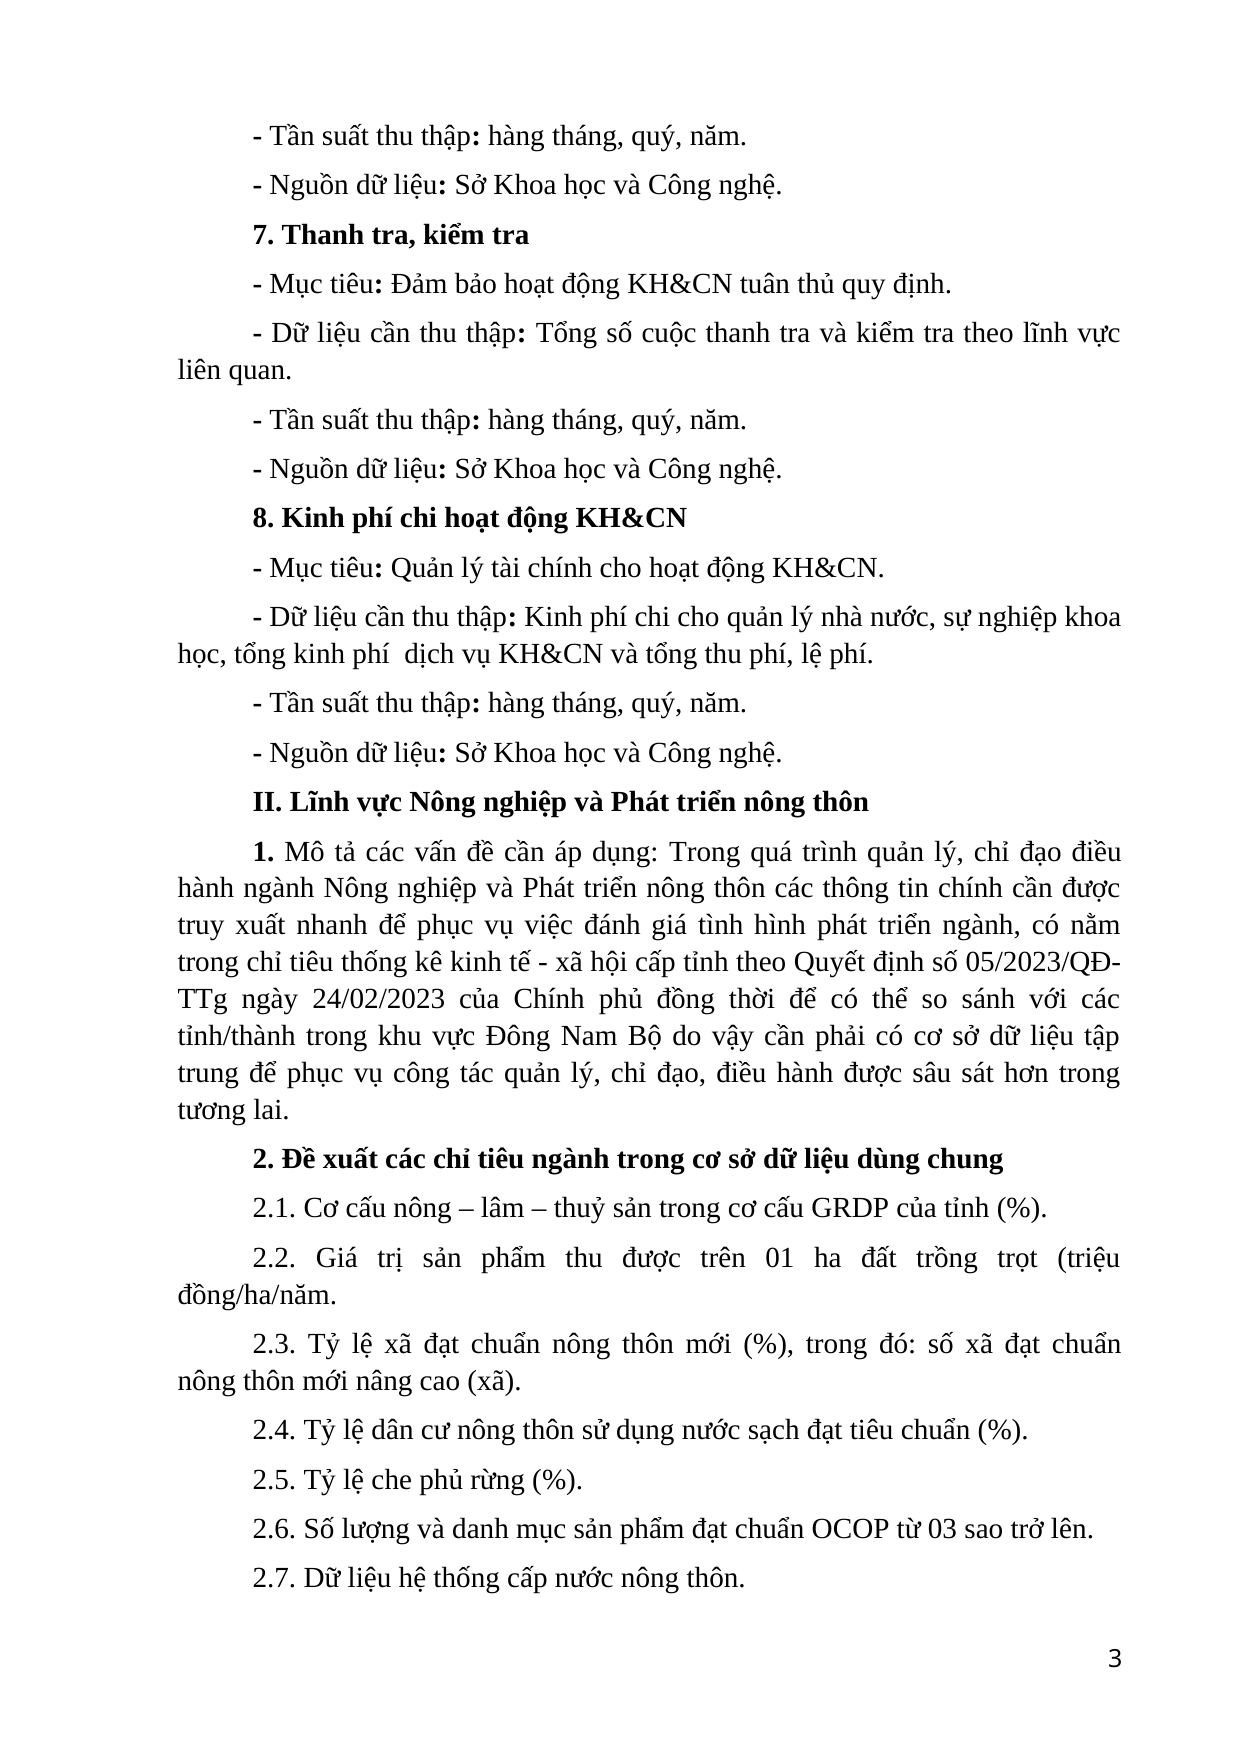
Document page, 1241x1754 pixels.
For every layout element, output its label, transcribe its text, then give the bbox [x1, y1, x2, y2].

text 7. Thanh tra, kiểm tra [177, 217, 1122, 250]
text 2.7. Dữ liệu hệ thống cấp nước nông thôn. [177, 1561, 1122, 1594]
text 8. Kinh phí chi hoạt động KH&CN [177, 501, 1122, 534]
text - Dữ liệu cần thu thập: Kinh phí chi cho quản lý nhà nước, sự nghiệp khoa học, tổng kinh phí dịch vụ KH&CN và tổng thu phí, lệ phí. [177, 599, 1122, 670]
text 2. Đề xuất các chỉ tiêu ngành trong cơ sở dữ liệu dùng chung [177, 1141, 1122, 1175]
text - Mục tiêu: Quản lý tài chính cho hoạt động KH&CN. [177, 550, 1122, 583]
text - Dữ liệu cần thu thập: Tổng số cuộc thanh tra và kiểm tra theo lĩnh vực liên quan. [177, 316, 1122, 386]
text 2.2. Giá trị sản phẩm thu được trên 01 ha đất trồng trọt (triệu đồng/ha/năm. [177, 1240, 1122, 1310]
text 2.3. Tỷ lệ xã đạt chuẩn nông thôn mới (%), trong đó: số xã đạt chuẩn nông thôn mới nâng cao (xã). [177, 1326, 1122, 1397]
text - Nguồn dữ liệu: Sở Khoa học và Công nghệ. [177, 735, 1122, 768]
text 2.1. Cơ cấu nông – lâm – thuỷ sản trong cơ cấu GRDP của tỉnh (%). [177, 1191, 1122, 1224]
text 2.4. Tỷ lệ dân cư nông thôn sử dụng nước sạch đạt tiêu chuẩn (%). [177, 1412, 1122, 1446]
text 1. Mô tả các vấn đề cần áp dụng: Trong quá trình quản lý, chỉ đạo điều hành ngành Nông nghiệp và Phát triển nông thôn các thông tin chính cần được truy xuất nhanh để phục vụ việc đánh giá tình hình phát triển ngành, có nằm trong chỉ tiêu thống kê kinh tế - xã hội cấp tỉnh theo Quyết định số 05/2023/QĐ-TTg ngày 24/02/2023 của Chính phủ đồng thời để có thể so sánh với các tỉnh/thành trong khu vực Đông Nam Bộ do vậy cần phải có cơ sở dữ liệu tập trung để phục vụ công tác quản lý, chỉ đạo, điều hành được sâu sát hơn trong tương lai. [177, 834, 1122, 1125]
text - Tần suất thu thập: hàng tháng, quý, năm. [177, 118, 1122, 152]
text - Tần suất thu thập: hàng tháng, quý, năm. [177, 402, 1122, 435]
text - Tần suất thu thập: hàng tháng, quý, năm. [177, 686, 1122, 719]
text - Nguồn dữ liệu: Sở Khoa học và Công nghệ. [177, 167, 1122, 201]
text - Mục tiêu: Đảm bảo hoạt động KH&CN tuân thủ quy định. [177, 266, 1122, 300]
text 2.6. Số lượng và danh mục sản phẩm đạt chuẩn OCOP từ 03 sao trở lên. [177, 1511, 1122, 1545]
text 2.5. Tỷ lệ che phủ rừng (%). [177, 1462, 1122, 1495]
text - Nguồn dữ liệu: Sở Khoa học và Công nghệ. [177, 451, 1122, 485]
text II. Lĩnh vực Nông nghiệp và Phát triển nông thôn [177, 784, 1122, 818]
